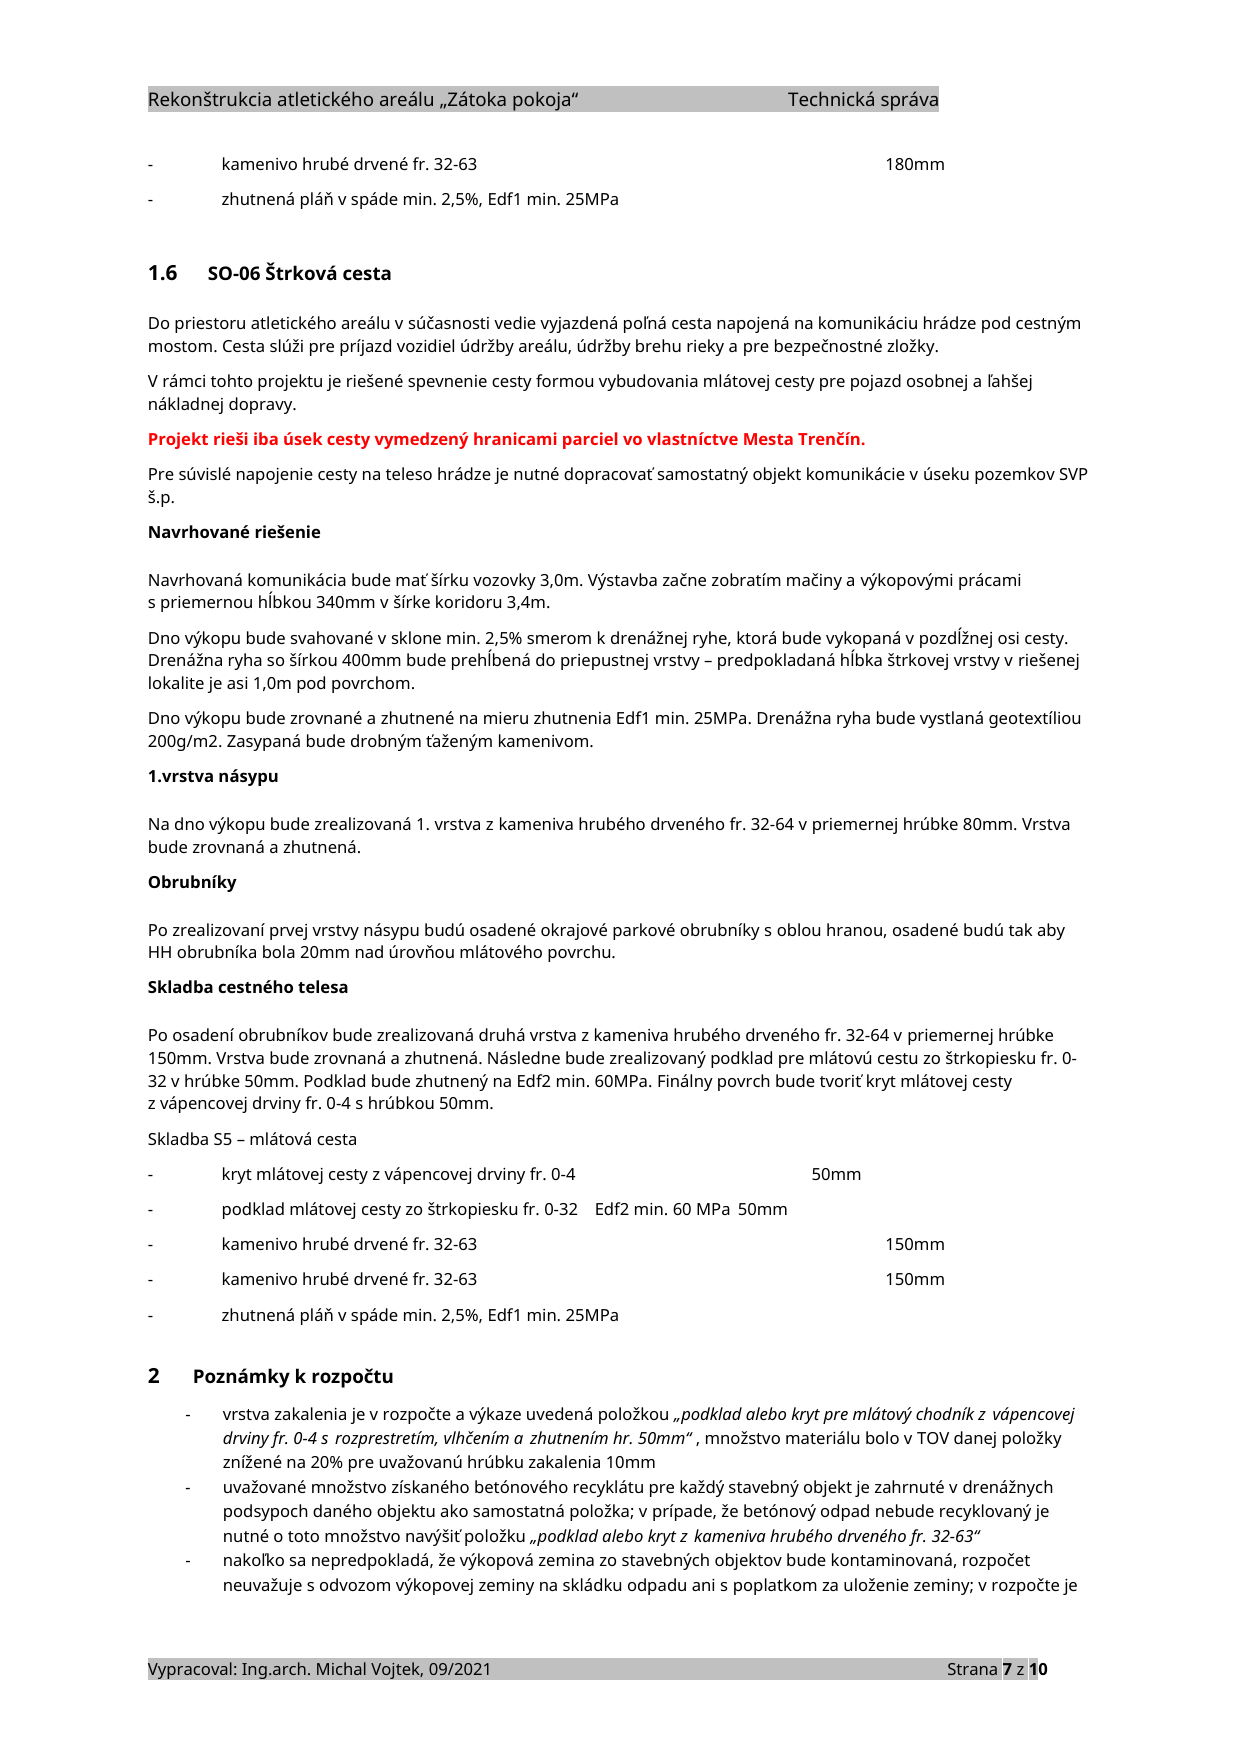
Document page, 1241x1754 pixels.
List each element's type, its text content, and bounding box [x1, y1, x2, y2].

text - podklad mlátovej cesty zo štrkopiesku fr. 0-32 Edf2 min. 60 MPa 50mm [148, 1198, 1093, 1220]
text Do priestoru atletického areálu v súčasnosti vedie vyjazdená poľná cesta napojená na komunikáciu hrádze pod cestným mostom. Cesta slúži pre príjazd vozidiel údržby areálu, údržby brehu rieky a pre bezpečnostné zložky. [148, 312, 1093, 357]
text - zhutnená pláň v spáde min. 2,5%, Edf1 min. 25MPa [148, 1303, 1093, 1326]
list uvažované množstvo získaného betónového recyklátu pre každý stavebný objekt je zahrnuté v drenážnych podsypoch daného objektu ako samostatná položka; v prípade, že betónový odpad nebude recyklovaný je nutné o toto množstvo navýšiť položku „podklad alebo kryt z kameniva hrubého drveného fr. 32-63“ [185, 1476, 1093, 1547]
list vrstva zakalenia je v rozpočte a výkaze uvedená položkou „podklad alebo kryt pre mlátový chodník z vápencovej drviny fr. 0-4 s rozprestretím, vlhčením a zhutnením hr. 50mm“ , množstvo materiálu bolo v TOV danej položky znížené na 20% pre uvažovanú hrúbku zakalenia 10mm [185, 1402, 1093, 1474]
subtitle Navrhované riešenie [148, 521, 1093, 543]
text Po osadení obrubníkov bude zrealizovaná druhá vrstva z kameniva hrubého drveného fr. 32-64 v priemernej hrúbke 150mm. Vrstva bude zrovnaná a zhutnená. Následne bude zrealizovaný podklad pre mlátovú cestu zo štrkopiesku fr. 0-32 v hrúbke 50mm. Podklad bude zhutnený na Edf2 min. 60MPa. Finálny povrch bude tvoriť kryt mlátovej cesty z vápencovej drviny fr. 0-4 s hrúbkou 50mm. [148, 1024, 1093, 1115]
subtitle Skladba cestného telesa [148, 976, 1093, 999]
text - kamenivo hrubé drvené fr. 32-63 150mm [148, 1233, 1093, 1256]
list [185, 1549, 1093, 1596]
subtitle SO-06 Štrková cesta [148, 258, 1093, 287]
text Dno výkopu bude zrovnané a zhutnené na mieru zhutnenia Edf1 min. 25MPa. Drenážna ryha bude vystlaná geotextíliou 200g/m2. Zasypaná bude drobným ťaženým kamenivom. [148, 707, 1093, 752]
subtitle 1.vrstva násypu [148, 765, 1093, 788]
text Na dno výkopu bude zrealizovaná 1. vrstva z kameniva hrubého drveného fr. 32-64 v priemernej hrúbke 80mm. Vrstva bude zrovnaná a zhutnená. [148, 813, 1093, 858]
text - zhutnená pláň v spáde min. 2,5%, Edf1 min. 25MPa [148, 188, 1093, 211]
text Skladba S5 – mlátová cesta [148, 1127, 1093, 1150]
text Dno výkopu bude svahované v sklone min. 2,5% smerom k drenážnej ryhe, ktorá bude vykopaná v pozdĺžnej osi cesty. Drenážna ryha so šírkou 400mm bude prehĺbená do priepustnej vrstvy – predpokladaná hĺbka štrkovej vrstvy v riešenej lokalite je asi 1,0m pod povrchom. [148, 626, 1093, 694]
text V rámci tohto projektu je riešené spevnenie cesty formou vybudovania mlátovej cesty pre pojazd osobnej a ľahšej nákladnej dopravy. [148, 370, 1093, 415]
text Navrhovaná komunikácia bude mať šírku vozovky 3,0m. Výstavba začne zobratím mačiny a výkopovými prácami s priemernou hĺbkou 340mm v šírke koridoru 3,4m. [148, 568, 1093, 614]
subtitle Obrubníky [148, 871, 1093, 893]
text - kamenivo hrubé drvené fr. 32-63 150mm [148, 1268, 1093, 1291]
text Projekt rieši iba úsek cesty vymedzený hranicami parciel vo vlastníctve Mesta Trenčín. [148, 428, 1093, 450]
text Po zrealizovaní prvej vrstvy násypu budú osadené okrajové parkové obrubníky s oblou hranou, osadené budú tak aby HH obrubníka bola 20mm nad úrovňou mlátového povrchu. [148, 918, 1093, 964]
text - kryt mlátovej cesty z vápencovej drviny fr. 0-4 50mm [148, 1162, 1093, 1185]
text Pre súvislé napojenie cesty na teleso hrádze je nutné dopracovať samostatný objekt komunikácie v úseku pozemkov SVP š.p. [148, 463, 1093, 508]
text - kamenivo hrubé drvené fr. 32-63 180mm [148, 153, 1093, 175]
subtitle Poznámky k rozpočtu [148, 1361, 1093, 1389]
